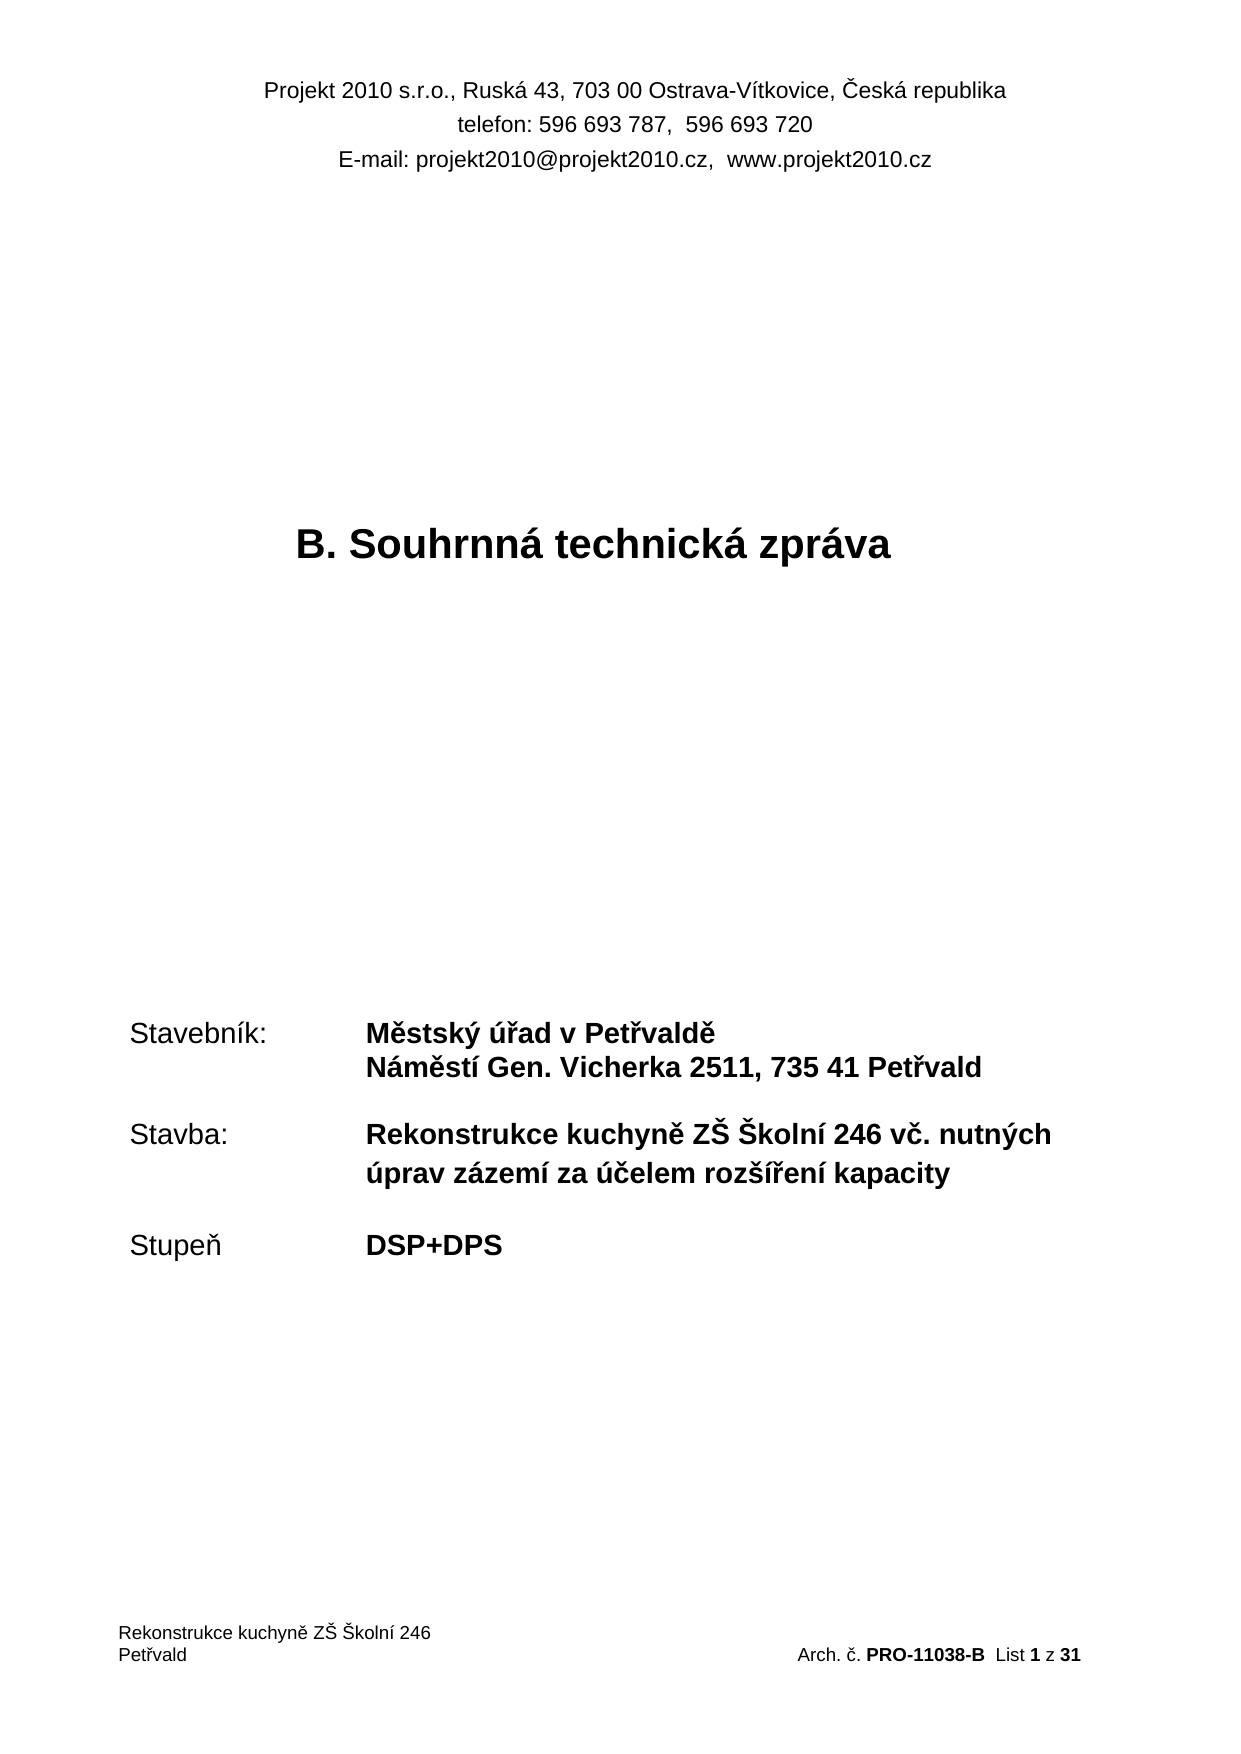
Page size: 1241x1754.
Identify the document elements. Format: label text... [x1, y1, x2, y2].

table_header Městský úřad v Petřvaldě Náměstí Gen. Vicherka 2511, 735 41 Petřvald Rekonstrukce kuchyně ZŠ Školní 246 vč. nutných úprav zázemí za účelem rozšíření kapacity [354, 1017, 1075, 1228]
title B. Souhrnná technická zpráva [295, 520, 1152, 568]
table_header Stavebník: Stavba: [118, 1017, 354, 1228]
table_cell Stupeň [118, 1228, 354, 1295]
table_cell DSP+DPS [354, 1228, 1075, 1295]
